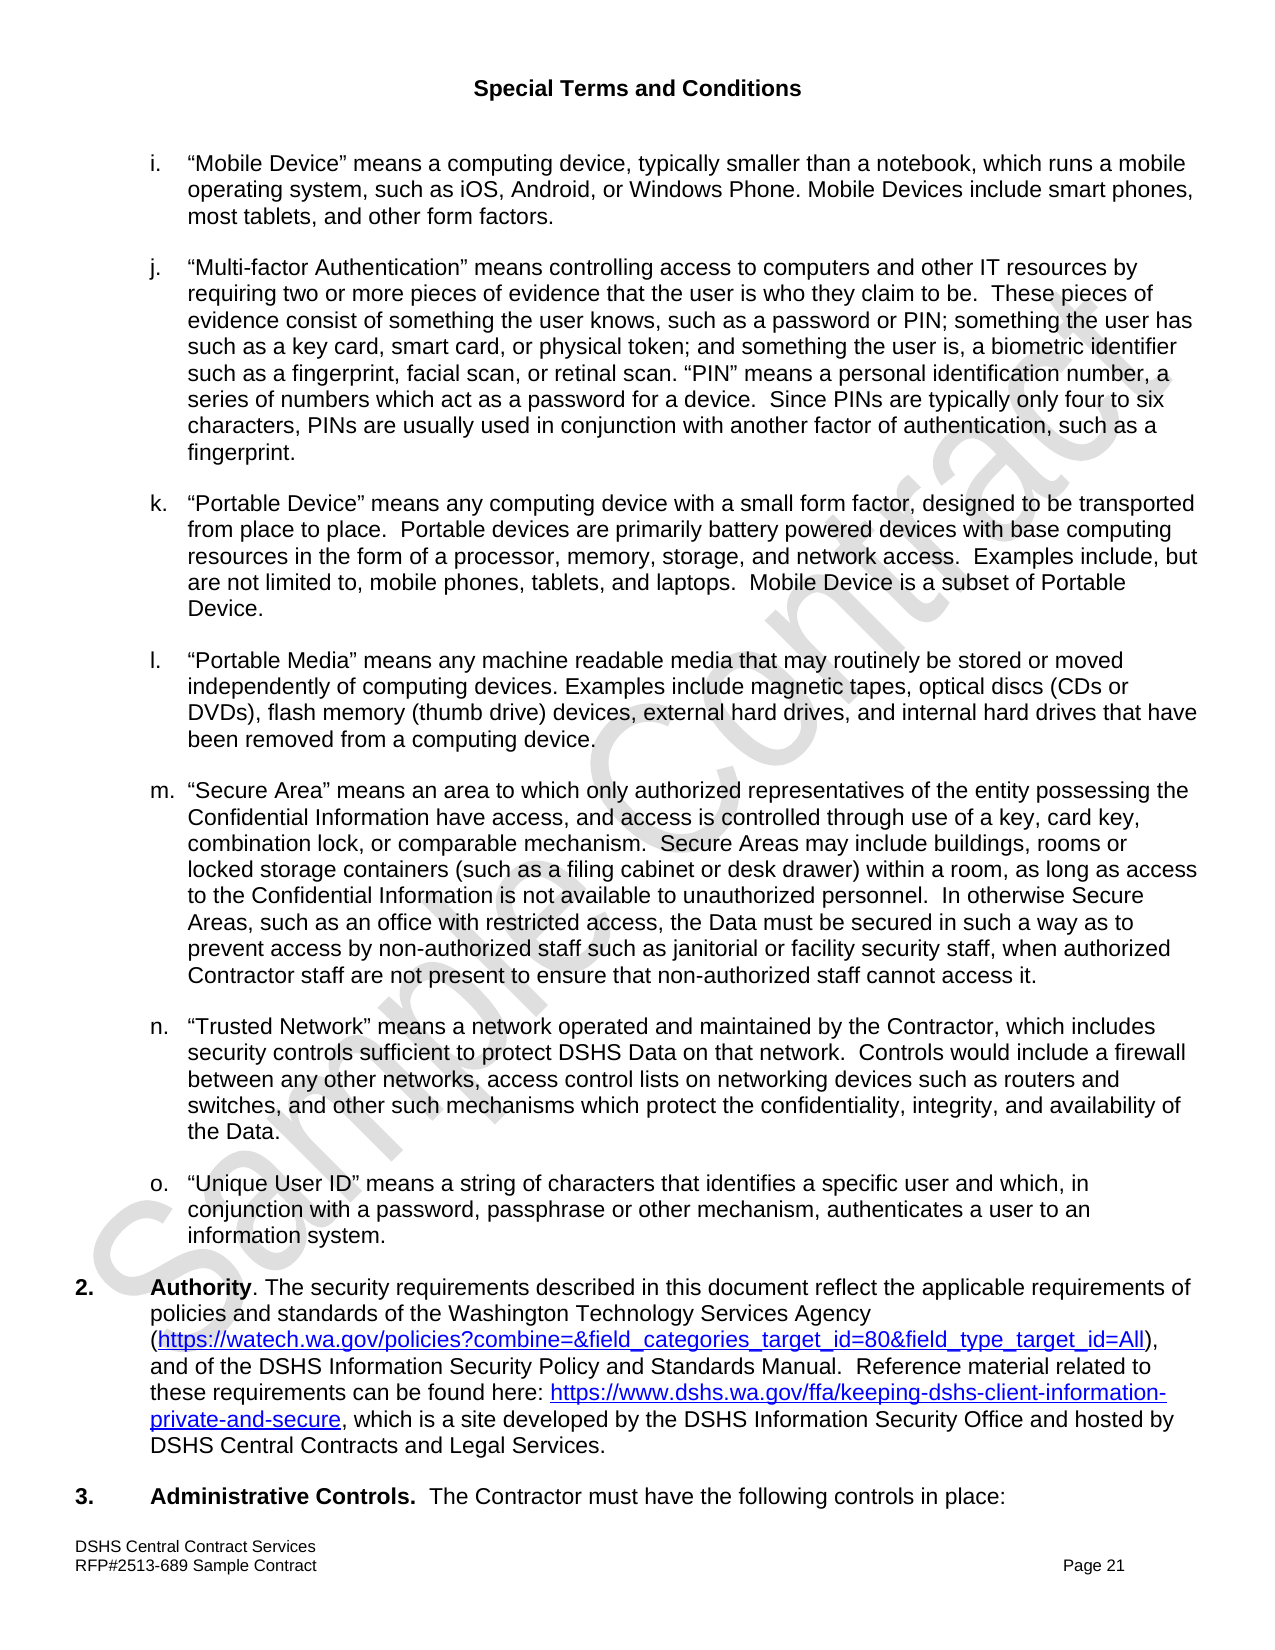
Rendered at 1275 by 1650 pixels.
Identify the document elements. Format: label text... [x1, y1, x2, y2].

text 2. Authority. The security requirements described in this document reflect the applicable requirements of policies and standards of the Washington Technology Services Agency (https://watech.wa.gov/policies?combine=&field_categories_target_id=80&field_type_target_id=All), and of the DSHS Information Security Policy and Standards Manual. Reference material related to these requirements can be found here: https://www.dshs.wa.gov/ffa/keeping-dshs-client-information-private-and-secure, which is a site developed by the DSHS Information Security Office and hosted by DSHS Central Contracts and Legal Services. [75, 1274, 1200, 1458]
text j. “Multi-factor Authentication” means controlling access to computers and other IT resources by requiring two or more pieces of evidence that the user is who they claim to be. These pieces of evidence consist of something the user knows, such as a password or PIN; something the user has such as a key card, smart card, or physical token; and something the user is, a biometric identifier such as a fingerprint, facial scan, or retinal scan. “PIN” means a personal identification number, a series of numbers which act as a password for a device. Since PINs are typically only four to six characters, PINs are usually used in conjunction with another factor of authentication, such as a fingerprint. [150, 254, 1200, 465]
text 3. Administrative Controls. The Contractor must have the following controls in place: [75, 1483, 1200, 1509]
text m. “Secure Area” means an area to which only authorized representatives of the entity possessing the Confidential Information have access, and access is controlled through use of a key, card key, combination lock, or comparable mechanism. Secure Areas may include buildings, rooms or locked storage containers (such as a filing cabinet or desk drawer) within a room, as long as access to the Confidential Information is not available to unauthorized personnel. In otherwise Secure Areas, such as an office with restricted access, the Data must be secured in such a way as to prevent access by non-authorized staff such as janitorial or facility security staff, when authorized Contractor staff are not present to ensure that non-authorized staff cannot access it. [150, 777, 1200, 988]
text o. “Unique User ID” means a string of characters that identifies a specific user and which, in conjunction with a password, passphrase or other mechanism, authenticates a user to an information system. [150, 1170, 1200, 1249]
text l. “Portable Media” means any machine readable media that may routinely be stored or moved independently of computing devices. Examples include magnetic tapes, optical discs (CDs or DVDs), flash memory (thumb drive) devices, external hard drives, and internal hard drives that have been removed from a computing device. [150, 647, 1200, 752]
text k. “Portable Device” means any computing device with a small form factor, designed to be transported from place to place. Portable devices are primarily battery powered devices with base computing resources in the form of a processor, memory, storage, and network access. Examples include, but are not limited to, mobile phones, tablets, and laptops. Mobile Device is a subset of Portable Device. [150, 490, 1200, 622]
text i. “Mobile Device” means a computing device, typically smaller than a notebook, which runs a mobile operating system, such as iOS, Android, or Windows Phone. Mobile Devices include smart phones, most tablets, and other form factors. [150, 150, 1200, 229]
text n. “Trusted Network” means a network operated and maintained by the Contractor, which includes security controls sufficient to protect DSHS Data on that network. Controls would include a firewall between any other networks, access control lists on networking devices such as routers and switches, and other such mechanisms which protect the confidentiality, integrity, and availability of the Data. [150, 1013, 1200, 1145]
